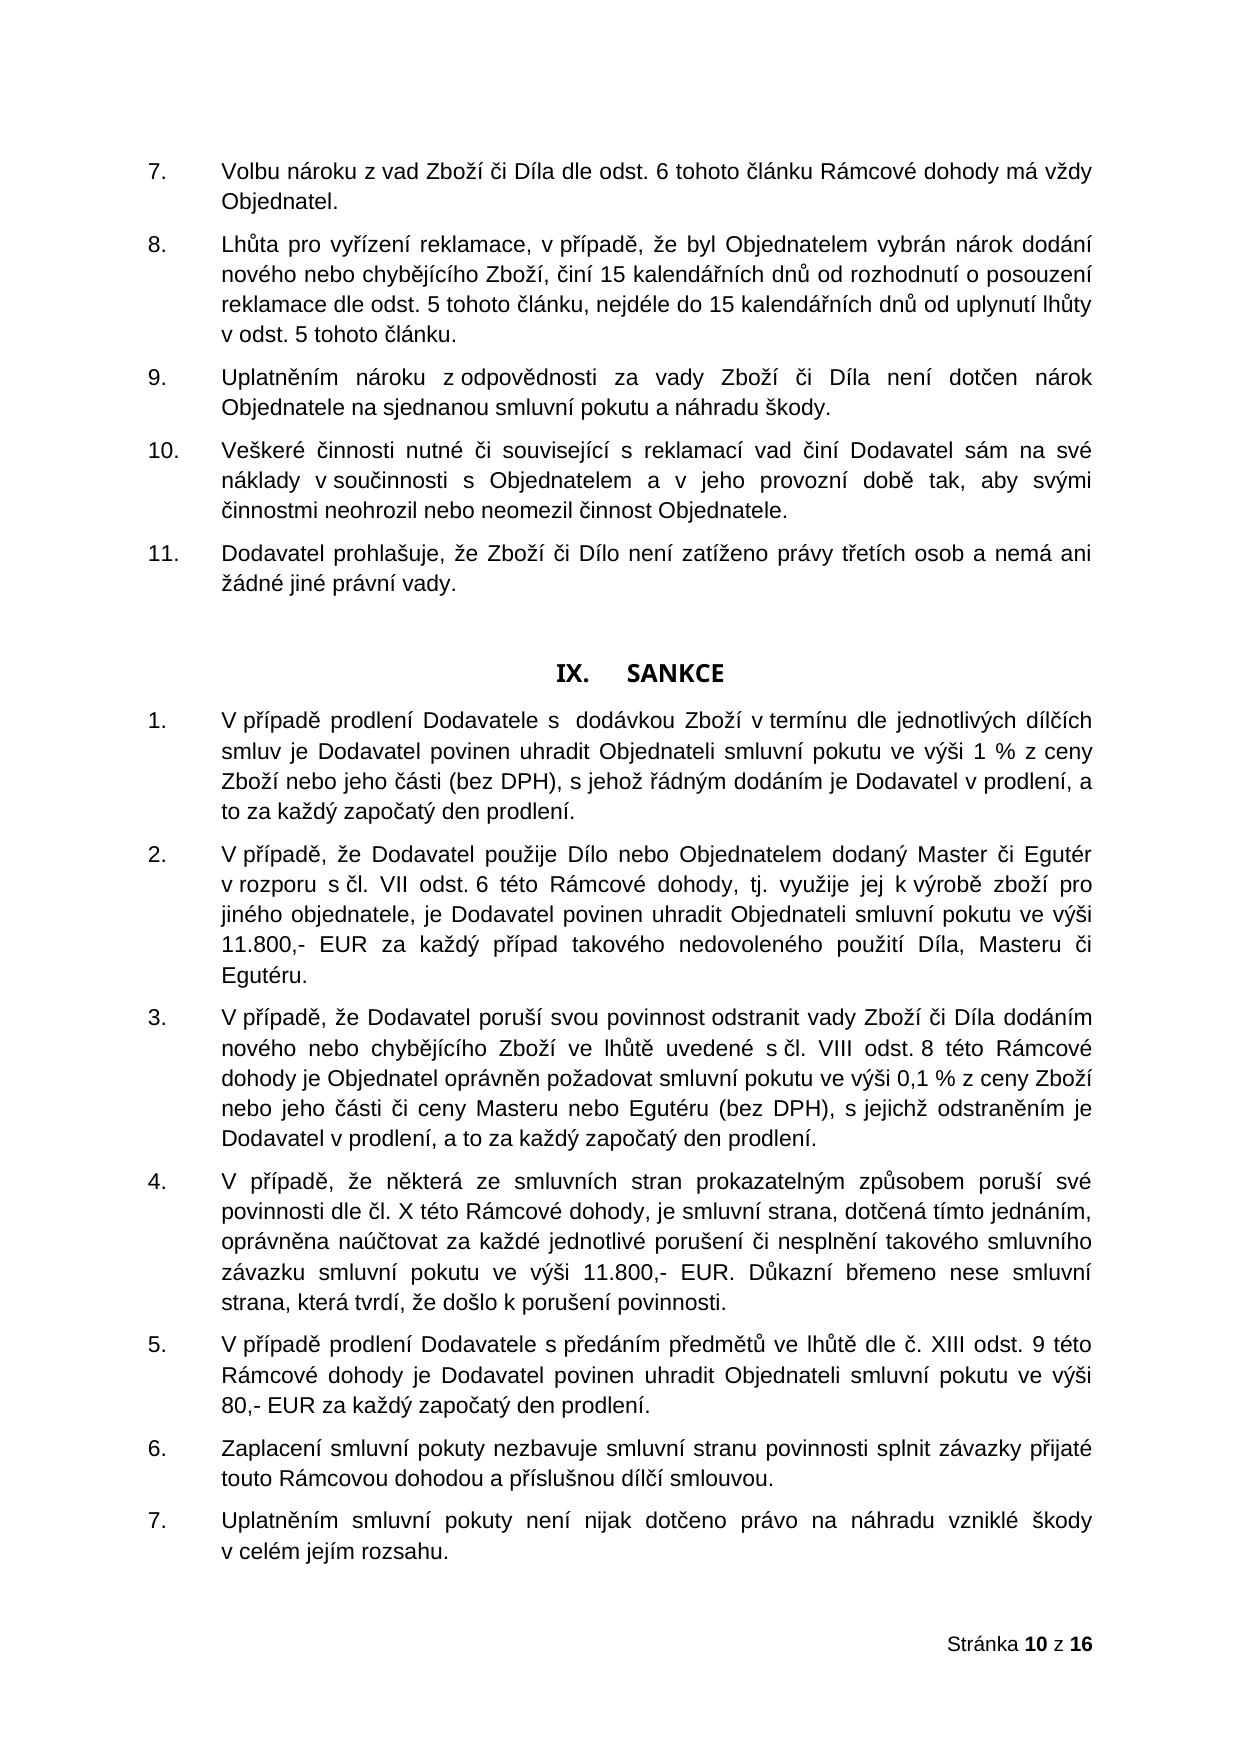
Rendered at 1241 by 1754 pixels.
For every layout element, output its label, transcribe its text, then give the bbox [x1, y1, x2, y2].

list V případě, že některá ze smluvních stran prokazatelným způsobem poruší své povinnosti dle čl. X této Rámcové dohody, je smluvní strana, dotčená tímto jednáním, oprávněna naúčtovat za každé jednotlivé porušení či nesplnění takového smluvního závazku smluvní pokutu ve výši 11.800,- EUR. Důkazní břemeno nese smluvní strana, která tvrdí, že došlo k porušení povinnosti. [148, 1168, 1092, 1315]
list V případě prodlení Dodavatele s dodávkou Zboží v termínu dle jednotlivých dílčích smluv je Dodavatel povinen uhradit Objednateli smluvní pokutu ve výši 1 % z ceny Zboží nebo jeho části (bez DPH), s jehož řádným dodáním je Dodavatel v prodlení, a to za každý započatý den prodlení. [148, 707, 1092, 824]
list Zaplacení smluvní pokuty nezbavuje smluvní stranu povinnosti splnit závazky přijaté touto Rámcovou dohodou a příslušnou dílčí smlouvou. [148, 1434, 1092, 1491]
list V případě, že Dodavatel použije Dílo nebo Objednatelem dodaný Master či Egutér v rozporu s čl. VII odst. 6 této Rámcové dohody, tj. využije jej k výrobě zboží pro jiného objednatele, je Dodavatel povinen uhradit Objednateli smluvní pokutu ve výši 11.800,- EUR za každý případ takového nedovoleného použití Díla, Masteru či Egutéru. [148, 841, 1092, 988]
list Volbu nároku z vad Zboží či Díla dle odst. 6 tohoto článku Rámcové dohody má vždy Objednatel. [148, 158, 1092, 214]
list V případě prodlení Dodavatele s předáním předmětů ve lhůtě dle č. XIII odst. 9 této Rámcové dohody je Dodavatel povinen uhradit Objednateli smluvní pokutu ve výši 80,- EUR za každý započatý den prodlení. [148, 1331, 1092, 1418]
list SANKCE [222, 656, 1092, 690]
list Uplatněním nároku z odpovědnosti za vady Zboží či Díla není dotčen nárok Objednatele na sjednanou smluvní pokutu a náhradu škody. [148, 364, 1092, 421]
list Lhůta pro vyřízení reklamace, v případě, že byl Objednatelem vybrán nárok dodání nového nebo chybějícího Zboží, činí 15 kalendářních dnů od rozhodnutí o posouzení reklamace dle odst. 5 tohoto článku, nejdéle do 15 kalendářních dnů od uplynutí lhůty v odst. 5 tohoto článku. [148, 231, 1092, 348]
list V případě, že Dodavatel poruší svou povinnost odstranit vady Zboží či Díla dodáním nového nebo chybějícího Zboží ve lhůtě uvedené s čl. VIII odst. 8 této Rámcové dohody je Objednatel oprávněn požadovat smluvní pokutu ve výši 0,1 % z ceny Zboží nebo jeho části či ceny Masteru nebo Egutéru (bez DPH), s jejichž odstraněním je Dodavatel v prodlení, a to za každý započatý den prodlení. [148, 1004, 1092, 1152]
list Dodavatel prohlašuje, že Zboží či Dílo není zatíženo právy třetích osob a nemá ani žádné jiné právní vady. [148, 540, 1092, 597]
list Uplatněním smluvní pokuty není nijak dotčeno právo na náhradu vzniklé škody v celém jejím rozsahu. [148, 1507, 1092, 1564]
list Veškeré činnosti nutné či související s reklamací vad činí Dodavatel sám na své náklady v součinnosti s Objednatelem a v jeho provozní době tak, aby svými činnostmi neohrozil nebo neomezil činnost Objednatele. [148, 437, 1092, 524]
